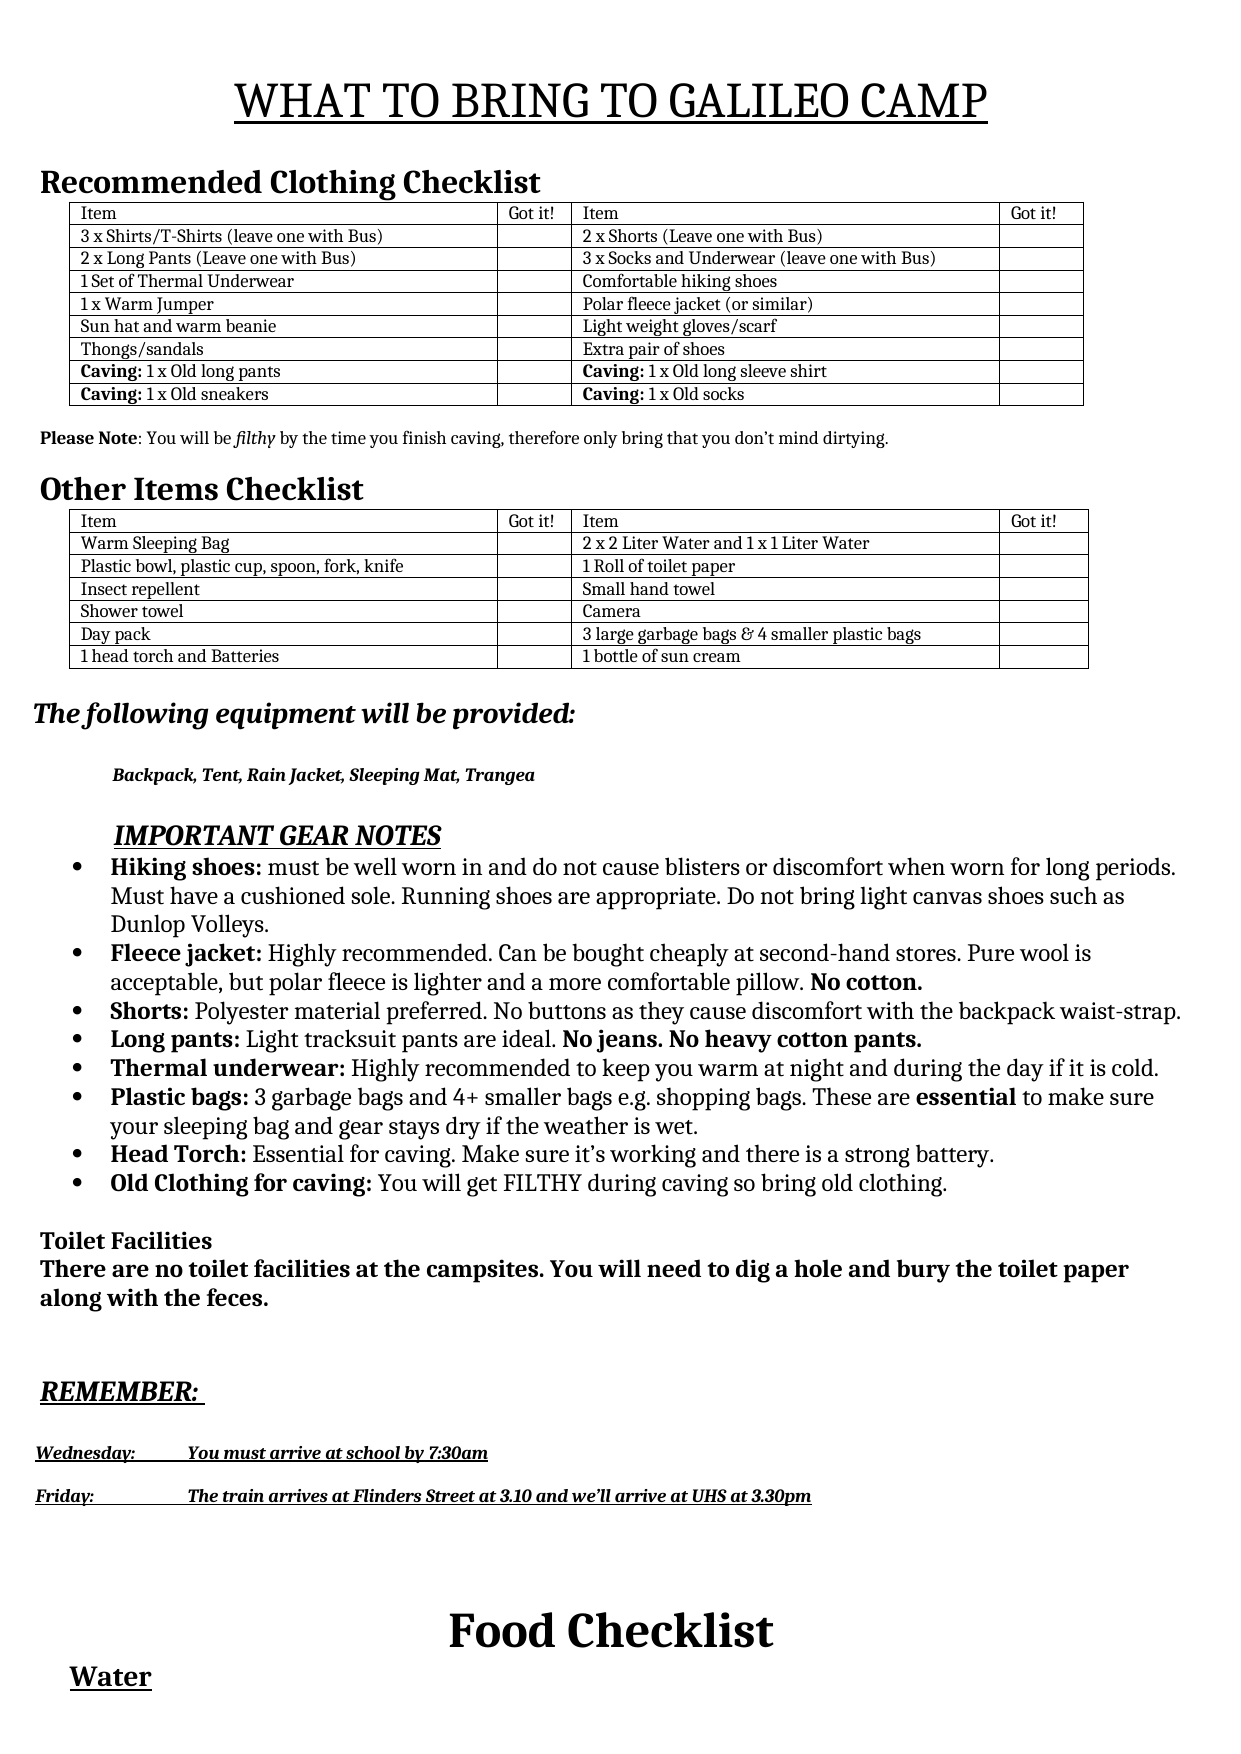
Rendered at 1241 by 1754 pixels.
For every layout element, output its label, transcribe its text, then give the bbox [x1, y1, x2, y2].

table_cell 3 large garbage bags & 4 smaller plastic bags [572, 623, 999, 645]
table_cell [498, 271, 571, 292]
table_cell [1000, 533, 1088, 554]
table_cell [498, 361, 571, 382]
list Hiking shoes: must be well worn in and do not cause blisters or discomfort when worn for long periods. Must have a cushioned sole. Running shoes are appropriate. Do not bring light canvas shoes such as Dunlop Volleys. [73, 853, 1197, 939]
table_cell Polar fleece jacket (or similar) [572, 293, 999, 315]
table_cell [498, 555, 571, 577]
table_cell [1000, 248, 1083, 269]
table_cell 1 bottle of sun cream [572, 646, 999, 667]
table_cell Caving: 1 x Old socks [572, 384, 999, 405]
table_header Got it! [1000, 510, 1088, 532]
table_cell [498, 646, 571, 667]
table_cell 1 Set of Thermal Underwear [70, 271, 497, 292]
table_cell [498, 601, 571, 622]
table_cell [1000, 623, 1088, 645]
text Please Note: You will be filthy by the time you finish caving, therefore only bring that you don’t mind dirtying. [40, 428, 1197, 449]
table_cell Extra pair of shoes [572, 338, 999, 360]
table_cell Comfortable hiking shoes [572, 271, 999, 292]
table_header Got it! [1000, 203, 1083, 224]
table_cell Shower towel [70, 601, 497, 622]
table_cell [1000, 316, 1083, 337]
table_header Item [572, 510, 999, 532]
table_cell [1000, 384, 1083, 405]
table_header Item [70, 510, 497, 532]
list Plastic bags: 3 garbage bags and 4+ smaller bags e.g. shopping bags. These are essential to make sure your sleeping bag and gear stays dry if the weather is wet. [73, 1083, 1197, 1140]
table_cell Thongs/sandals [70, 338, 497, 360]
table_cell Insect repellent [70, 578, 497, 599]
list Head Torch: Essential for caving. Make sure it’s working and there is a strong battery. [73, 1140, 1197, 1169]
list Long pants: Light tracksuit pants are ideal. No jeans. No heavy cotton pants. [73, 1025, 1197, 1054]
text IMPORTANT GEAR NOTES [114, 819, 1197, 853]
text Water [69, 1660, 1197, 1694]
table_cell [1000, 338, 1083, 360]
table_cell Small hand towel [572, 578, 999, 599]
table_cell Plastic bowl, plastic cup, spoon, fork, knife [70, 555, 497, 577]
list Fleece jacket: Highly recommended. Can be bought cheaply at second-hand stores. Pure wool is acceptable, but polar fleece is lighter and a more comfortable pillow. No cotton. [73, 939, 1197, 997]
table_cell 1 head torch and Batteries [70, 646, 497, 667]
table_cell 3 x Shirts/T-Shirts (leave one with Bus) [70, 225, 497, 247]
table_cell [498, 623, 571, 645]
table_cell [498, 533, 571, 554]
table_cell [1000, 225, 1083, 247]
table_cell [1000, 361, 1083, 382]
table_cell [1000, 293, 1083, 315]
list Thermal underwear: Highly recommended to keep you warm at night and during the day if it is cold. [73, 1054, 1197, 1083]
table_cell [498, 316, 571, 337]
text Friday: The train arrives at Flinders Street at 3.10 and we’ll arrive at UHS at 3.30pm [35, 1485, 1197, 1507]
table_cell Caving: 1 x Old long pants [70, 361, 497, 382]
table_header Got it! [498, 510, 571, 532]
table_cell Camera [572, 601, 999, 622]
table_cell 1 Roll of toilet paper [572, 555, 999, 577]
list Shorts: Polyester material preferred. No buttons as they cause discomfort with the backpack waist-strap. [73, 997, 1197, 1025]
table_cell [498, 225, 571, 247]
table_cell [1000, 271, 1083, 292]
text Wednesday: You must arrive at school by 7:30am [35, 1442, 1197, 1464]
table_cell [498, 384, 571, 405]
table_cell Day pack [70, 623, 497, 645]
text Other Items Checklist [40, 471, 1197, 509]
table_cell Warm Sleeping Bag [70, 533, 497, 554]
text Food Checklist [25, 1603, 1197, 1660]
table_cell [498, 338, 571, 360]
table_cell [1000, 601, 1088, 622]
text WHAT TO BRING TO GALILEO CAMP [25, 72, 1197, 130]
table_cell [498, 248, 571, 269]
table_header Item [572, 203, 999, 224]
table_cell 2 x Shorts (Leave one with Bus) [572, 225, 999, 247]
text Recommended Clothing Checklist [40, 163, 1197, 202]
text REMEMBER: [35, 1375, 1197, 1409]
table_cell Caving: 1 x Old sneakers [70, 384, 497, 405]
table_cell [1000, 555, 1088, 577]
table_cell [1000, 578, 1088, 599]
table_cell 2 x 2 Liter Water and 1 x 1 Liter Water [572, 533, 999, 554]
text The following equipment will be provided: [25, 697, 1197, 731]
table_cell 3 x Socks and Underwear (leave one with Bus) [572, 248, 999, 269]
table_cell Sun hat and warm beanie [70, 316, 497, 337]
text Toilet Facilities [40, 1227, 1197, 1255]
table_cell Light weight gloves/scarf [572, 316, 999, 337]
table_cell [498, 293, 571, 315]
text There are no toilet facilities at the campsites. You will need to dig a hole and bury the toilet paper along with the feces. [40, 1255, 1197, 1313]
table_cell 1 x Warm Jumper [70, 293, 497, 315]
table_cell [1000, 646, 1088, 667]
table_header Got it! [498, 203, 571, 224]
table_header Item [70, 203, 497, 224]
table_cell 2 x Long Pants (Leave one with Bus) [70, 248, 497, 269]
list Old Clothing for caving: You will get FILTHY during caving so bring old clothing. [73, 1169, 1197, 1198]
table_cell Caving: 1 x Old long sleeve shirt [572, 361, 999, 382]
text Backpack, Tent, Rain Jacket, Sleeping Mat, Trangea [25, 764, 1197, 786]
table_cell [498, 578, 571, 599]
